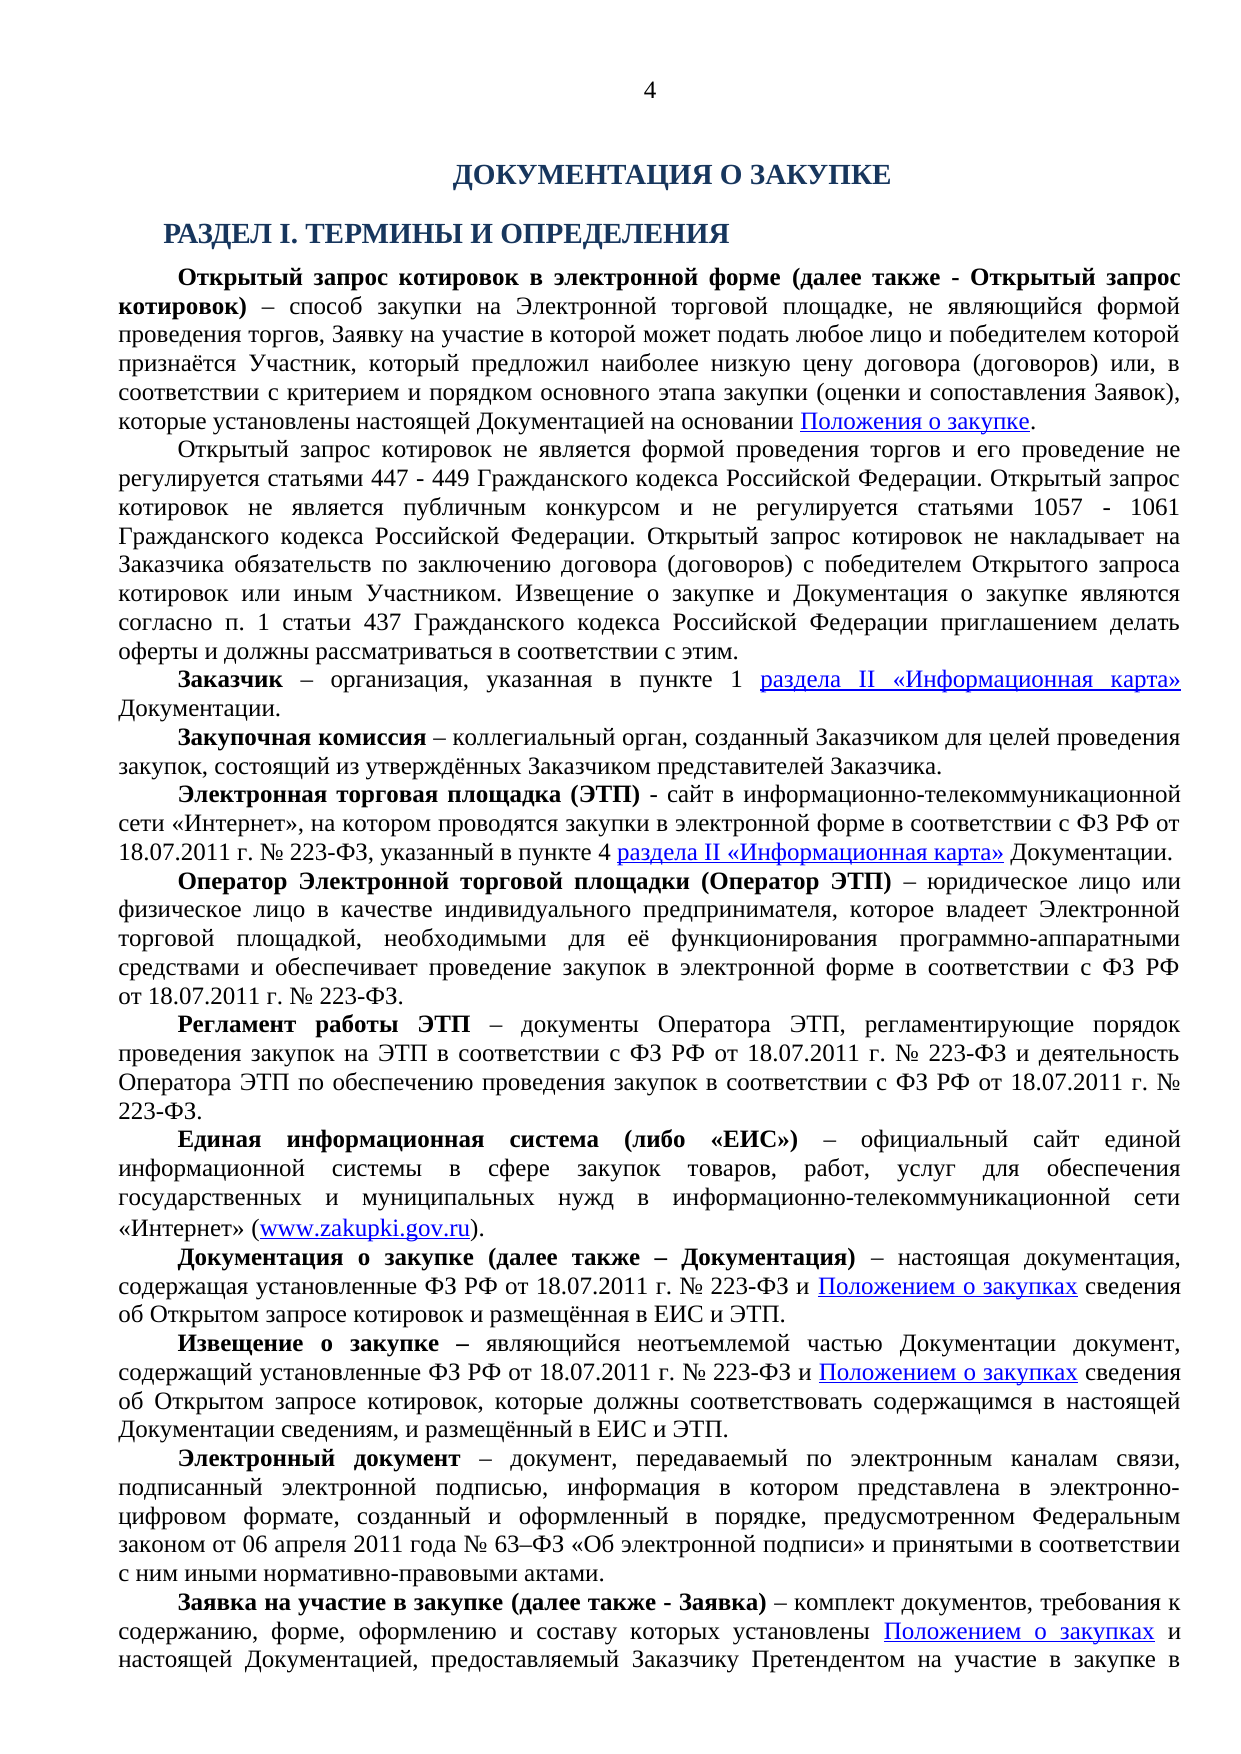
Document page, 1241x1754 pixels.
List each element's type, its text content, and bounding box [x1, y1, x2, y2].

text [118, 1587, 1181, 1673]
subtitle ДОКУМЕНТАЦИЯ О ЗАКУПКЕ [163, 157, 1181, 191]
text Открытый запрос котировок в электронной форме (далее также - Открытый запрос котировок) – способ закупки на Электронной торговой площадке, не являющийся формой проведения торгов, Заявку на участие в которой может подать любое лицо и победителем которой признаётся Участник, который предложил наиболее низкую цену договора (договоров) или, в соответствии с критерием и порядком основного этапа закупки (оценки и сопоставления Заявок), которые установлены настоящей Документацией на основании Положения о закупке. [118, 262, 1181, 434]
text Электронный документ – документ, передаваемый по электронным каналам связи, подписанный электронной подписью, информация в котором представлена в электронно-цифровом формате, созданный и оформленный в порядке, предусмотренном Федеральным законом от 06 апреля 2011 года № 63–ФЗ «Об электронной подписи» и принятыми в соответствии с ним иными нормативно-правовыми актами. [118, 1443, 1181, 1587]
text Регламент работы ЭТП – документы Оператора ЭТП, регламентирующие порядок проведения закупок на ЭТП в соответствии с ФЗ РФ от 18.07.2011 г. № 223-ФЗ и деятельность Оператора ЭТП по обеспечению проведения закупок в соответствии с ФЗ РФ от 18.07.2011 г. № 223-ФЗ. [118, 1009, 1181, 1124]
text Извещение о закупке – являющийся неотъемлемой частью Документации документ, содержащий установленные ФЗ РФ от 18.07.2011 г. № 223-ФЗ и Положением о закупках сведения об Открытом запросе котировок, которые должны соответствовать содержащимся в настоящей Документации сведениям, и размещённый в ЕИС и ЭТП. [118, 1328, 1181, 1443]
text Открытый запрос котировок не является формой проведения торгов и его проведение не регулируется статьями 447 - 449 Гражданского кодекса Российской Федерации. Открытый запрос котировок не является публичным конкурсом и не регулируется статьями 1057 - 1061 Гражданского кодекса Российской Федерации. Открытый запрос котировок не накладывает на Заказчика обязательств по заключению договора (договоров) с победителем Открытого запроса котировок или иным Участником. Извещение о закупке и Документация о закупке являются согласно п. 1 статьи 437 Гражданского кодекса Российской Федерации приглашением делать оферты и должны рассматриваться в соответствии с этим. [118, 434, 1181, 664]
text Электронная торговая площадка (ЭТП) - сайт в информационно-телекоммуникационной сети «Интернет», на котором проводятся закупки в электронной форме в соответствии с ФЗ РФ от 18.07.2011 г. № 223-ФЗ, указанный в пункте 4 раздела II «Информационная карта» Документации. [118, 779, 1181, 866]
text Оператор Электронной торговой площадки (Оператор ЭТП) – юридическое лицо или физическое лицо в качестве индивидуального предпринимателя, которое владеет Электронной торговой площадкой, необходимыми для её функционирования программно-аппаратными средствами и обеспечивает проведение закупок в электронной форме в соответствии с ФЗ РФ от 18.07.2011 г. № 223-ФЗ. [118, 866, 1181, 1009]
subtitle РАЗДЕЛ I. ТЕРМИНЫ И ОПРЕДЕЛЕНИЯ [163, 216, 1181, 249]
text Закупочная комиссия – коллегиальный орган, созданный Заказчиком для целей проведения закупок, состоящий из утверждённых Заказчиком представителей Заказчика. [118, 722, 1181, 779]
text Заказчик – организация, указанная в пункте 1 раздела II «Информационная карта» Документации. [118, 664, 1181, 722]
text Единая информационная система (либо «ЕИС») – официальный сайт единой информационной системы в сфере закупок товаров, работ, услуг для обеспечения государственных и муниципальных нужд в информационно-телекоммуникационной сети «Интернет» (www.zakupki.gov.ru). [118, 1124, 1181, 1242]
text Документация о закупке (далее также – Документация) – настоящая документация, содержащая установленные ФЗ РФ от 18.07.2011 г. № 223-ФЗ и Положением о закупках сведения об Открытом запросе котировок и размещённая в ЕИС и ЭТП. [118, 1242, 1181, 1328]
